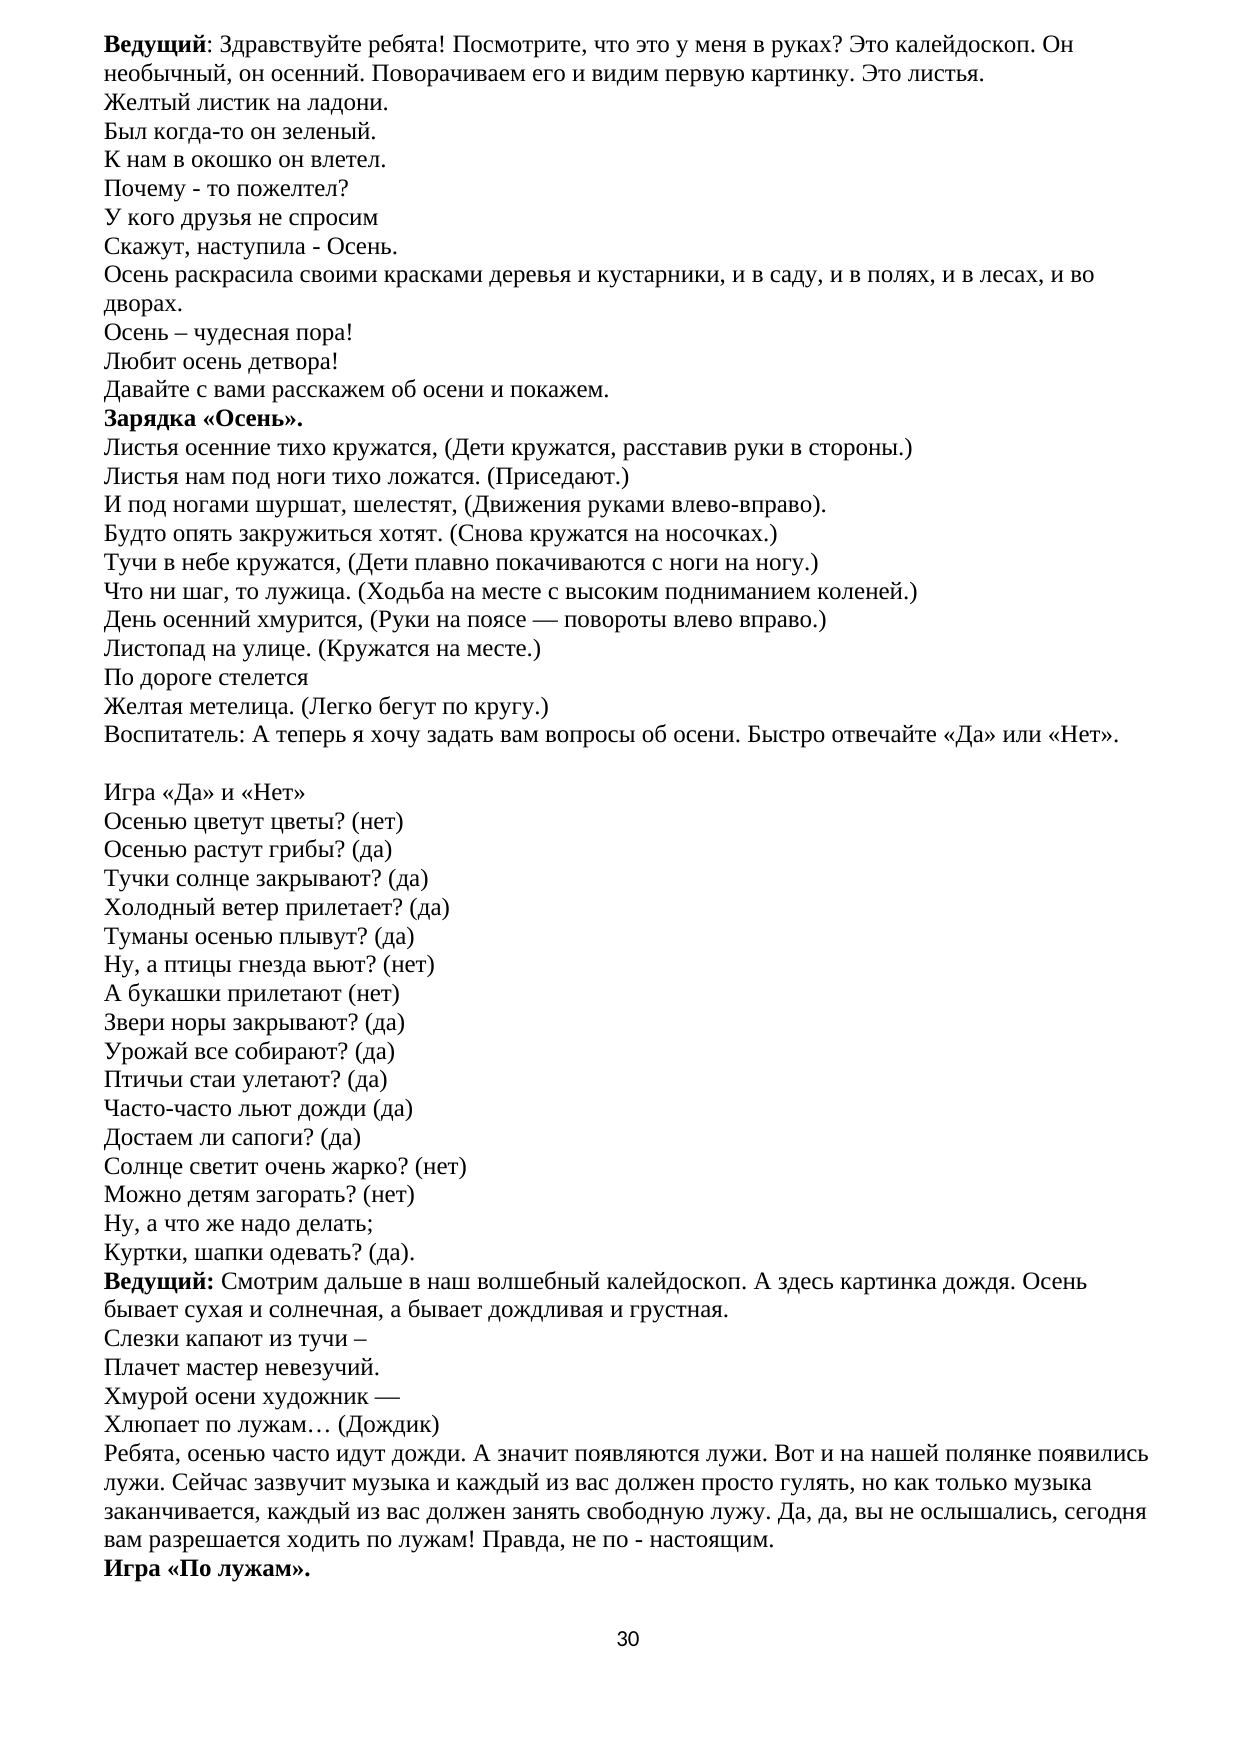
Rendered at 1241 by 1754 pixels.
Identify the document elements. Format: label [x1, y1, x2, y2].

text [103, 29, 1152, 1582]
